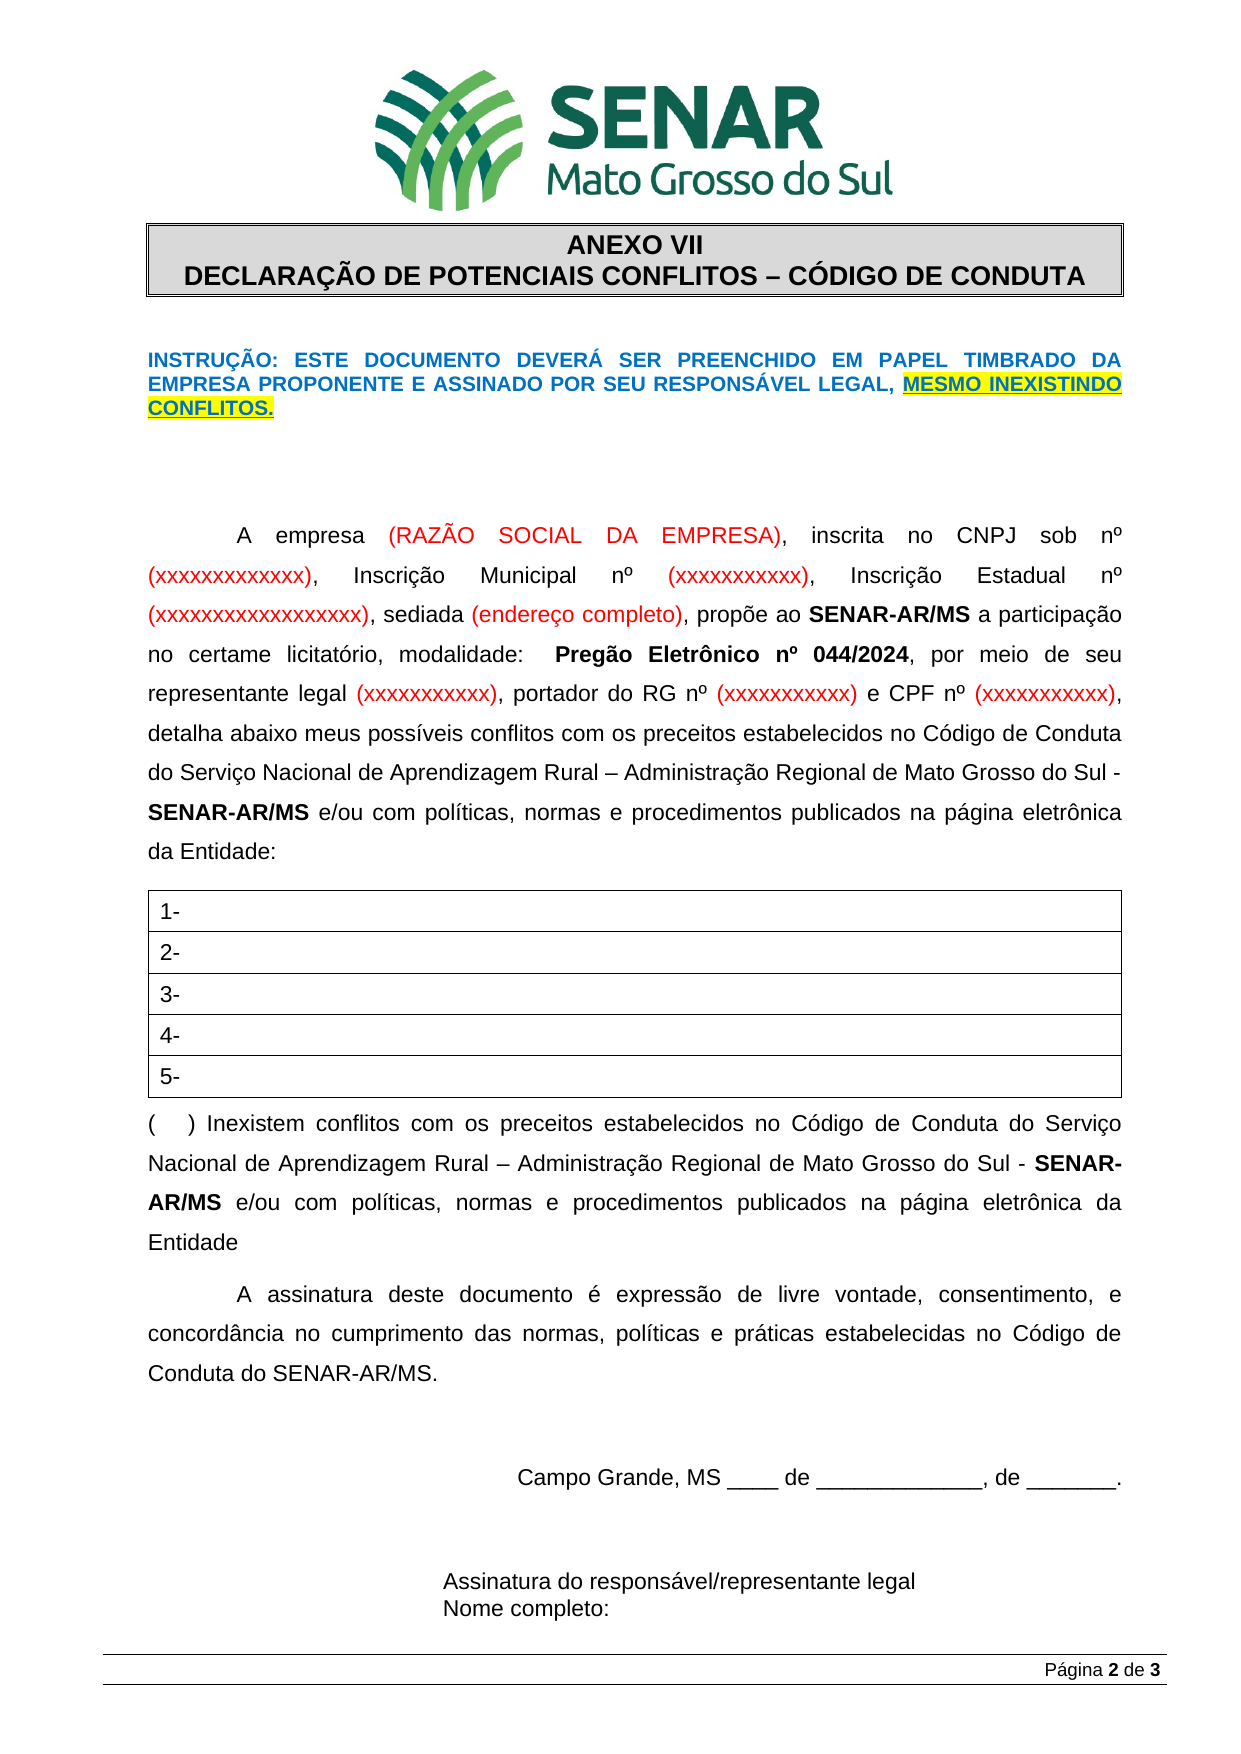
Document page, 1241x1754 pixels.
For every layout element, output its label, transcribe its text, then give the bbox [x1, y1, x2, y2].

text Assinatura do responsável/representante legal [148, 1568, 1122, 1594]
table_cell 3- [149, 974, 1121, 1014]
picture [365, 59, 905, 223]
table_cell 5- [149, 1056, 1121, 1097]
table_cell 2- [149, 932, 1121, 973]
text Nome completo: [354, 1594, 1122, 1621]
text A empresa (RAZÃO SOCIAL DA EMPRESA), inscrita no CNPJ sob nº (xxxxxxxxxxxxx), Inscrição Municipal nº (xxxxxxxxxxx), Inscrição Estadual nº (xxxxxxxxxxxxxxxxxx), sediada (endereço completo), propõe ao SENAR-AR/MS a participação no certame licitatório, modalidade: Pregão Eletrônico nº 044/2024, por meio de seu representante legal (xxxxxxxxxxx), portador do RG nº (xxxxxxxxxxx) e CPF nº (xxxxxxxxxxx), detalha abaixo meus possíveis conflitos com os preceitos estabelecidos no Código de Conduta do Serviço Nacional de Aprendizagem Rural – Administração Regional de Mato Grosso do Sul - SENAR-AR/MS e/ou com políticas, normas e procedimentos publicados na página eletrônica da Entidade: [148, 522, 1122, 864]
text ( ) Inexistem conflitos com os preceitos estabelecidos no Código de Conduta do Serviço Nacional de Aprendizagem Rural – Administração Regional de Mato Grosso do Sul - SENAR-AR/MS e/ou com políticas, normas e procedimentos publicados na página eletrônica da Entidade [148, 1110, 1122, 1255]
table_header 1- [149, 891, 1121, 931]
table_cell 4- [149, 1015, 1121, 1055]
text INSTRUÇÃO: ESTE DOCUMENTO DEVERÁ SER PREENCHIDO EM PAPEL TIMBRADO DA EMPRESA PROPONENTE E ASSINADO POR SEU RESPONSÁVEL LEGAL, MESMO INEXISTINDO CONFLITOS. [148, 348, 1122, 420]
table_header ANEXO VII DECLARAÇÃO DE POTENCIAIS CONFLITOS – CÓDIGO DE CONDUTA [149, 226, 1121, 294]
text A assinatura deste documento é expressão de livre vontade, consentimento, e concordância no cumprimento das normas, políticas e práticas estabelecidas no Código de Conduta do SENAR-AR/MS. [148, 1281, 1122, 1386]
text Campo Grande, MS ____ de _____________, de _______. [148, 1463, 1122, 1490]
